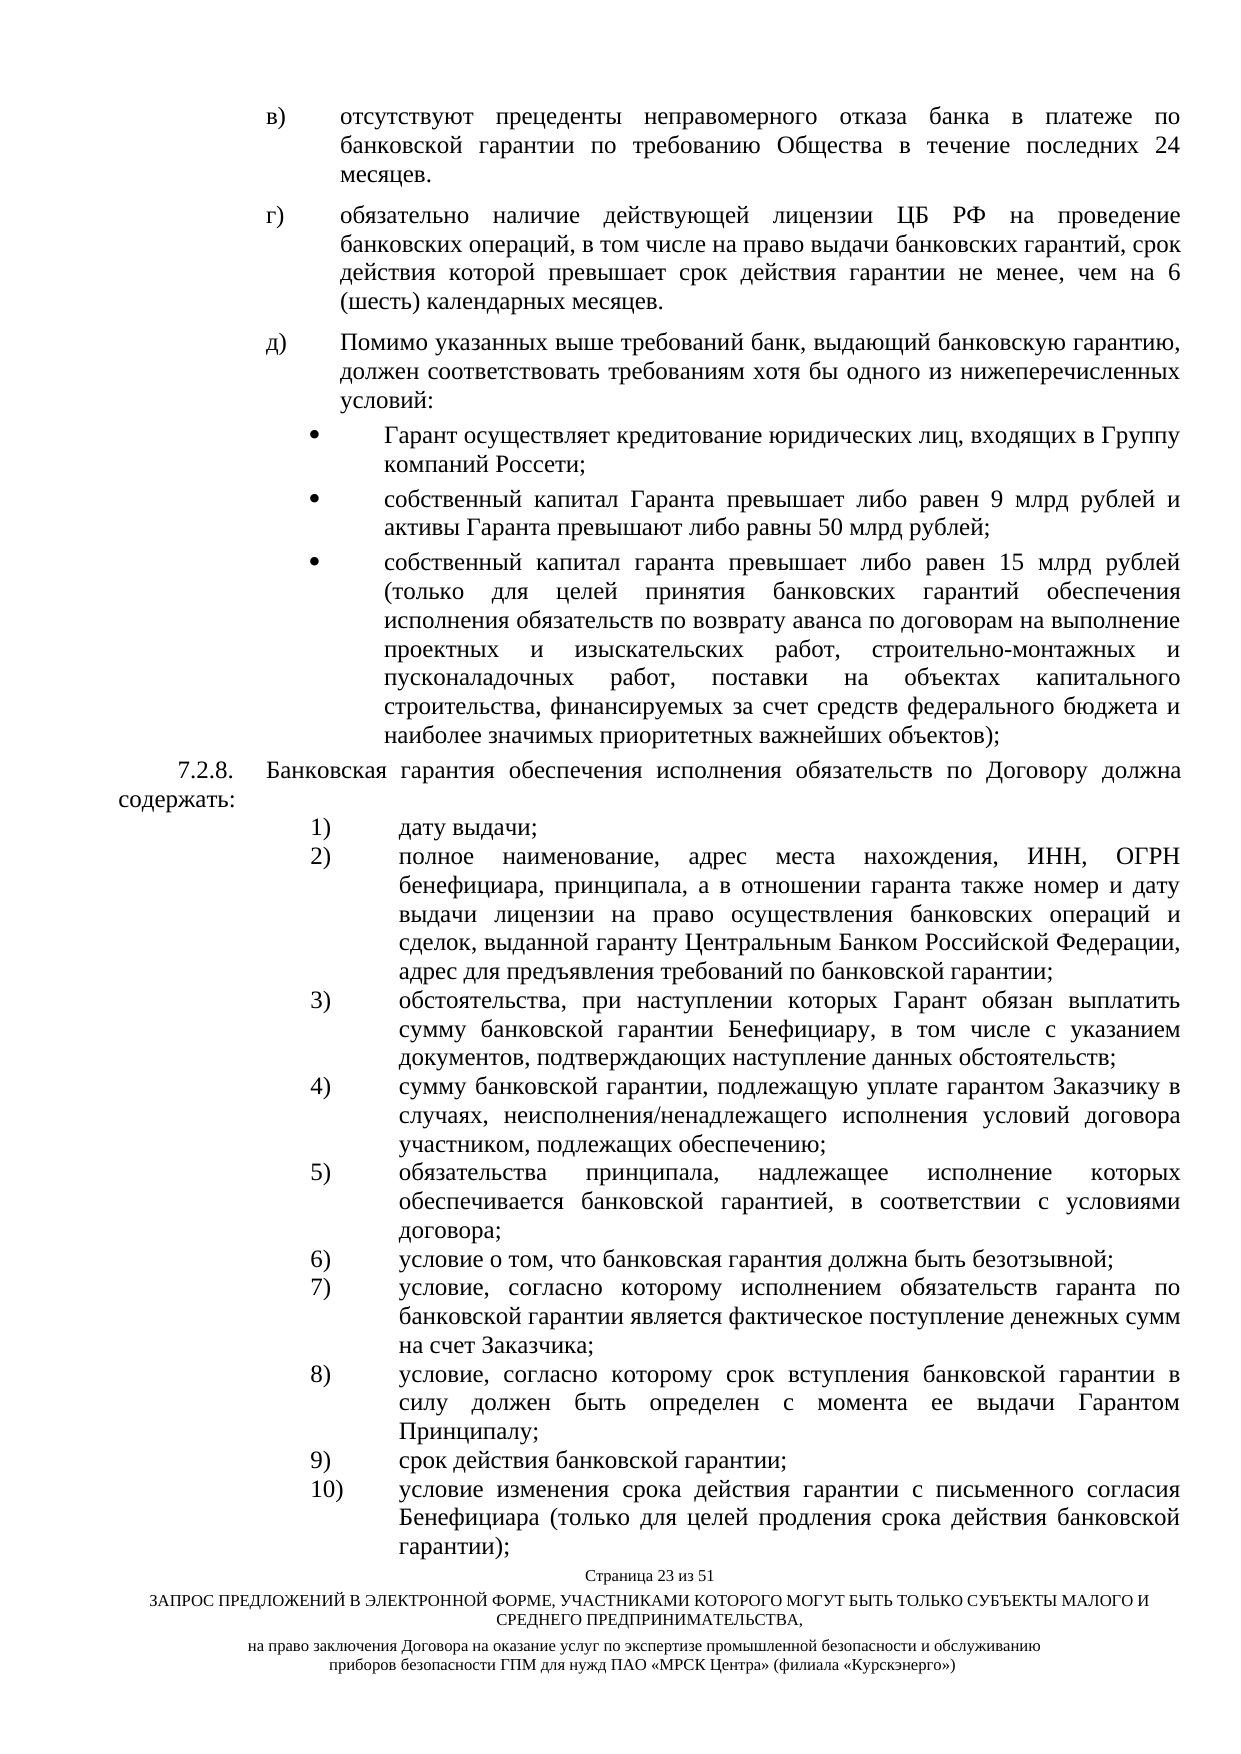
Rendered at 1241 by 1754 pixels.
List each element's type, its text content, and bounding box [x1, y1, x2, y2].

list условие изменения срока действия гарантии с письменного согласия Бенефициара (только для целей продления срока действия банковской гарантии); [310, 1474, 1181, 1560]
list сумму банковской гарантии, подлежащую уплате гарантом Заказчику в случаях, неисполнения/ненадлежащего исполнения условий договора участником, подлежащих обеспечению; [310, 1071, 1181, 1157]
list обязательно наличие действующей лицензии ЦБ РФ на проведение банковских операций, в том числе на право выдачи банковских гарантий, срок действия которой превышает срок действия гарантии не менее, чем на 6 (шесть) календарных месяцев. [266, 200, 1181, 315]
list условие, согласно которому исполнением обязательств гаранта по банковской гарантии является фактическое поступление денежных сумм на счет Заказчика; [310, 1272, 1181, 1359]
list обстоятельства, при наступлении которых Гарант обязан выплатить сумму банковской гарантии Бенефициару, в том числе с указанием документов, подтверждающих наступление данных обстоятельств; [310, 985, 1181, 1071]
list отсутствуют прецеденты неправомерного отказа банка в платеже по банковской гарантии по требованию Общества в течение последних 24 месяцев. [266, 101, 1181, 187]
list обязательства принципала, надлежащее исполнение которых обеспечивается банковской гарантией, в соответствии с условиями договора; [310, 1157, 1181, 1244]
list полное наименование, адрес места нахождения, ИНН, ОГРН бенефициара, принципала, а в отношении гаранта также номер и дату выдачи лицензии на право осуществления банковских операций и сделок, выданной гаранту Центральным Банком Российской Федерации, адрес для предъявления требований по банковской гарантии; [310, 841, 1181, 985]
list Гарант осуществляет кредитование юридических лиц, входящих в Группу компаний Россети; [310, 420, 1181, 477]
list срок действия банковской гарантии; [310, 1445, 1181, 1474]
list Помимо указанных выше требований банк, выдающий банковскую гарантию, должен соответствовать требованиям хотя бы одного из нижеперечисленных условий: [266, 327, 1181, 414]
list собственный капитал гаранта превышает либо равен 15 млрд рублей (только для целей принятия банковских гарантий обеспечения исполнения обязательств по возврату аванса по договорам на выполнение проектных и изыскательских работ, строительно-монтажных и пусконаладочных работ, поставки на объектах капитального строительства, финансируемых за счет средств федерального бюджета и наиболее значимых приоритетных важнейших объектов); [310, 547, 1181, 749]
list условие, согласно которому срок вступления банковской гарантии в силу должен быть определен с момента ее выдачи Гарантом Принципалу; [310, 1359, 1181, 1445]
list Банковская гарантия обеспечения исполнения обязательств по Договору должна содержать: [118, 755, 1181, 812]
list дату выдачи; [310, 812, 1181, 841]
list собственный капитал Гаранта превышает либо равен 9 млрд рублей и активы Гаранта превышают либо равны 50 млрд рублей; [310, 484, 1181, 541]
list условие о том, что банковская гарантия должна быть безотзывной; [310, 1244, 1181, 1272]
